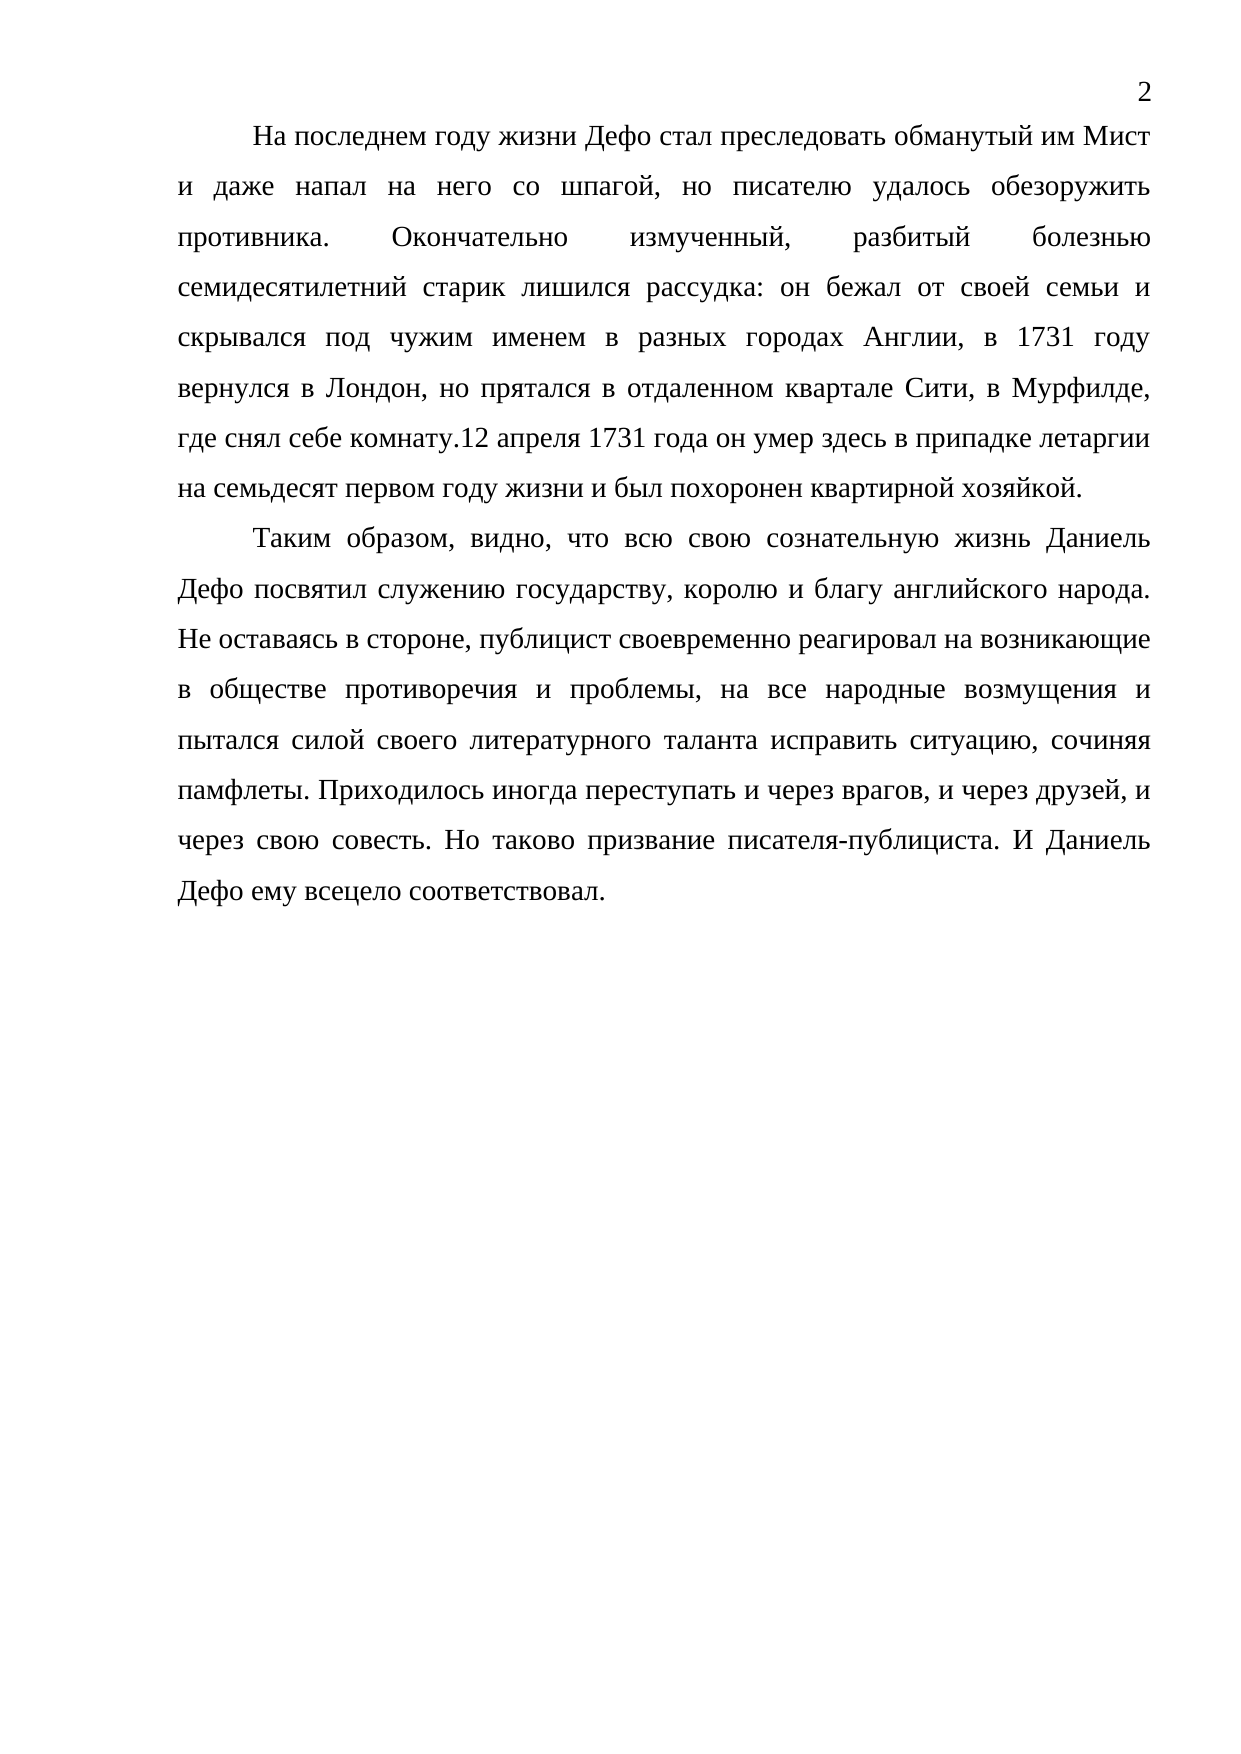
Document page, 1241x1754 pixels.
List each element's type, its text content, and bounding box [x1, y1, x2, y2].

text Таким образом, видно, что всю свою сознательную жизнь Даниель Дефо посвятил служению государству, королю и благу английского народа. Не оставаясь в стороне, публицист своевременно реагировал на возникающие в обществе противоречия и проблемы, на все народные возмущения и пытался силой своего литературного таланта исправить ситуацию, сочиняя памфлеты. Приходилось иногда переступать и через врагов, и через друзей, и через свою совесть. Но таково призвание писателя-публициста. И Даниель Дефо ему всецело соответствовал. [177, 521, 1152, 906]
text На последнем году жизни Дефо стал преследовать обманутый им Мист и даже напал на него со шпагой, но писателю удалось обезоружить противника. Окончательно измученный, разбитый болезнью семидесятилетний старик лишился рассудка: он бежал от своей семьи и скрывался под чужим именем в разных городах Англии, в 1731 году вернулся в Лондон, но прятался в отдаленном квартале Сити, в Мурфилде, где снял себе комнату.12 апреля 1731 года он умер здесь в припадке летаргии на семьдесят первом году жизни и был похоронен квартирной хозяйкой. [177, 118, 1152, 504]
